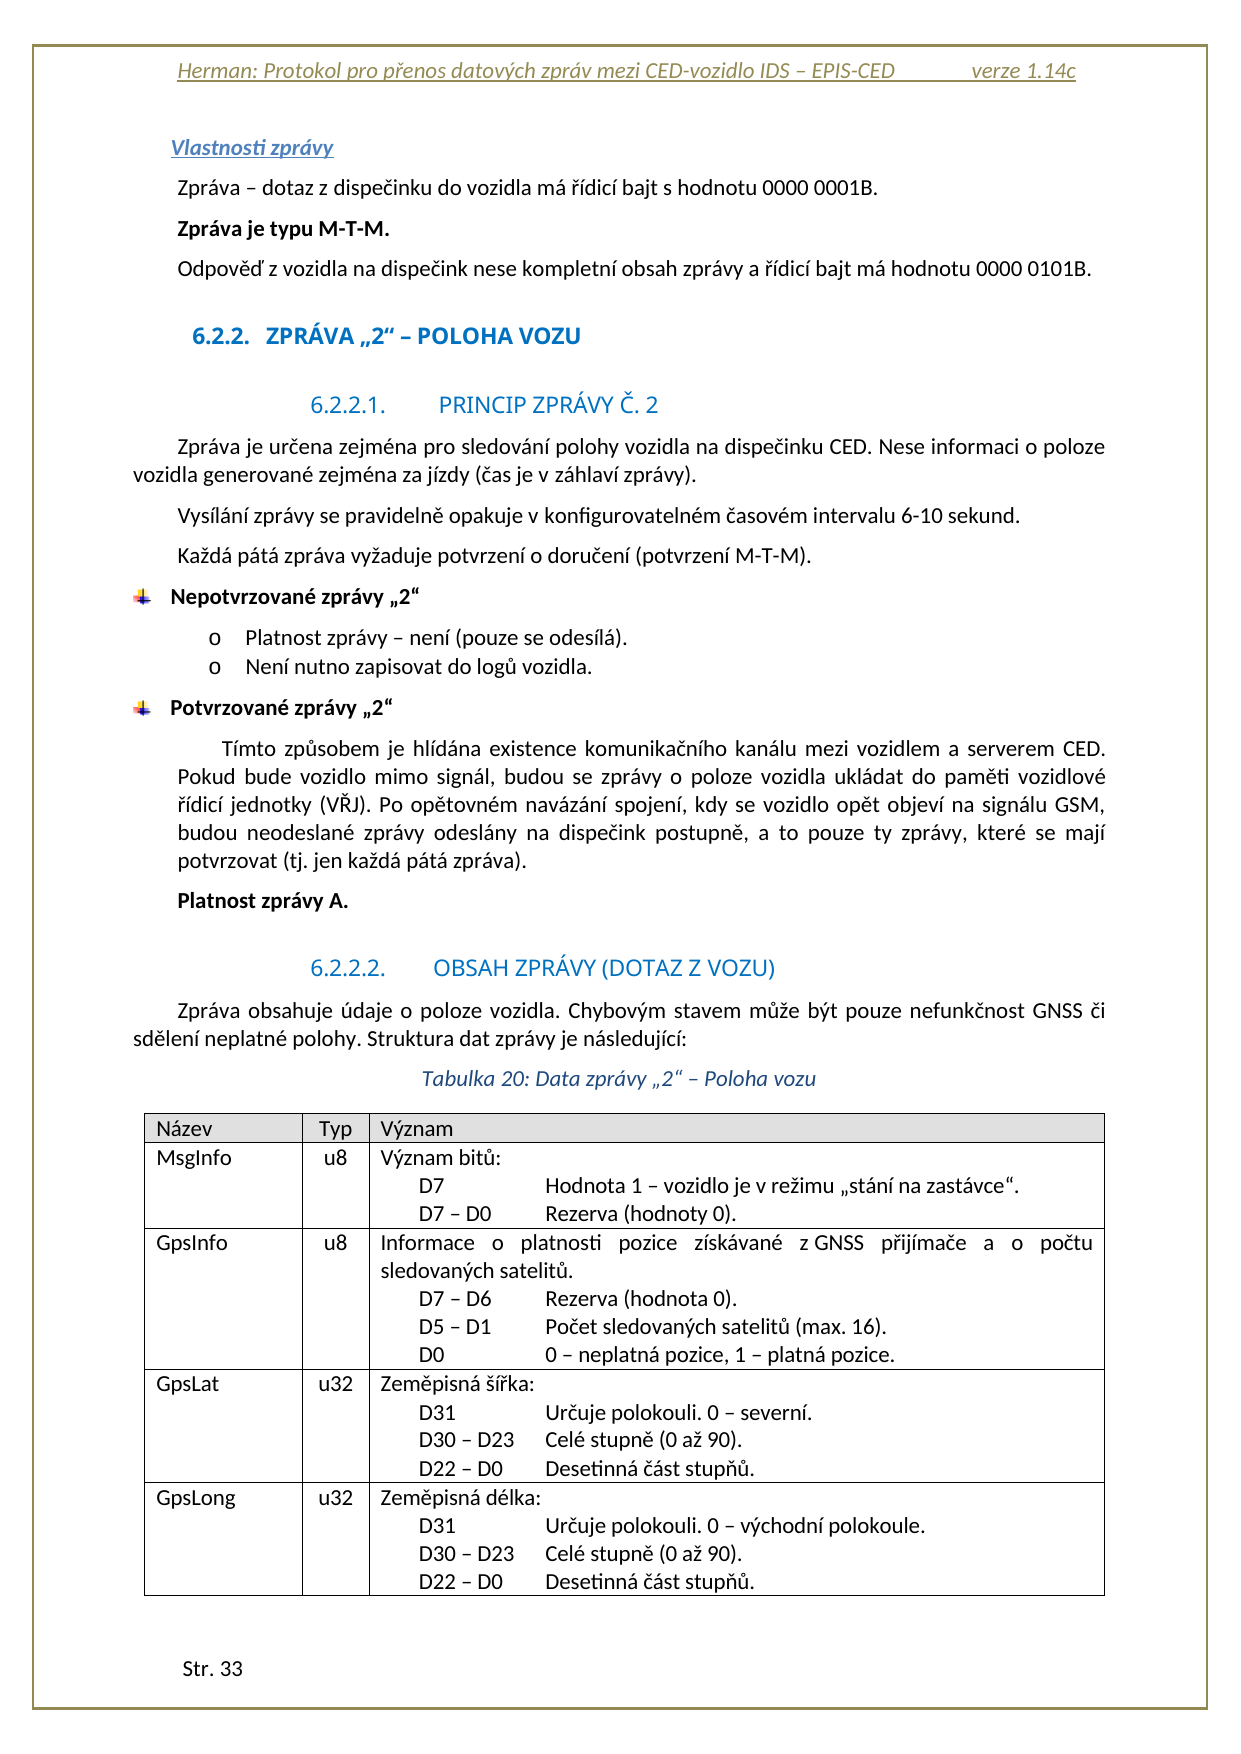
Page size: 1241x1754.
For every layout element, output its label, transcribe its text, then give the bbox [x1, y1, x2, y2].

table_cell u32 [303, 1483, 369, 1595]
text Vlastnosti zprávy [170, 133, 1107, 161]
picture [133, 587, 151, 605]
subtitle Obsah zprávy (dotaz z vozu) [266, 952, 1107, 983]
text Vysílání zprávy se pravidelně opakuje v konfigurovatelném časovém intervalu 6-10 sekund. [133, 501, 1107, 529]
text Zpráva je určena zejména pro sledování polohy vozidla na dispečinku CED. Nese informaci o poloze vozidla generované zejména za jízdy (čas je v záhlaví zprávy). [133, 432, 1107, 488]
table_cell GpsInfo [145, 1229, 302, 1368]
text Platnost zprávy A. [133, 887, 1107, 914]
text Zpráva obsahuje údaje o poloze vozidla. Chybovým stavem může být pouze nefunkčnost GNSS či sdělení neplatné polohy. Struktura dat zprávy je následující: [133, 996, 1107, 1052]
table_cell MsgInfo [145, 1143, 302, 1227]
subtitle Princip zprávy č. 2 [266, 389, 1107, 420]
subtitle Zpráva „2“ – Poloha vozu [192, 320, 1107, 351]
text Zpráva – dotaz z dispečinku do vozidla má řídicí bajt s hodnotu 0000 0001B. [133, 173, 1107, 201]
table_cell u32 [303, 1370, 369, 1482]
table_cell Zeměpisná délka: D31 Určuje polokouli. 0 – východní polokoule. D30 – D23 Celé stupně (0 až 90). D22 – D0 Desetinná část stupňů. [370, 1483, 1104, 1595]
text Odpověď z vozidla na dispečink nese kompletní obsah zprávy a řídicí bajt má hodnotu 0000 0101B. [133, 254, 1107, 282]
list Nepotvrzované zprávy „2“ [133, 582, 1107, 610]
list Není nutno zapisovat do logů vozidla. [208, 652, 1107, 681]
table_header Typ [303, 1114, 369, 1142]
table_cell Zeměpisná šířka: D31 Určuje polokouli. 0 – severní. D30 – D23 Celé stupně (0 až 90). D22 – D0 Desetinná část stupňů. [370, 1370, 1104, 1482]
table_cell GpsLat [145, 1370, 302, 1482]
picture [133, 699, 151, 716]
text Tímto způsobem je hlídána existence komunikačního kanálu mezi vozidlem a serverem CED. Pokud bude vozidlo mimo signál, budou se zprávy o poloze vozidla ukládat do paměti vozidlové řídicí jednotky (VŘJ). Po opětovném navázání spojení, kdy se vozidlo opět objeví na signálu GSM, budou neodeslané zprávy odeslány na dispečink postupně, a to pouze ty zprávy, které se mají potvrzovat (tj. jen každá pátá zpráva). [177, 734, 1107, 874]
table_header Název [145, 1114, 302, 1142]
table_cell Informace o platnosti pozice získávané z GNSS přijímače a o počtu sledovaných satelitů. D7 – D6 Rezerva (hodnota 0). D5 – D1 Počet sledovaných satelitů (max. 16). D0 0 – neplatná pozice, 1 – platná pozice. [370, 1229, 1104, 1368]
table_cell u8 [303, 1229, 369, 1368]
list Potvrzované zprávy „2“ [133, 693, 1107, 721]
list Platnost zprávy – není (pouze se odesílá). [208, 623, 1107, 652]
text Zpráva je typu M-T-M. [133, 214, 1107, 242]
table_header Význam [370, 1114, 1104, 1142]
table_cell GpsLong [145, 1483, 302, 1595]
text Každá pátá zpráva vyžaduje potvrzení o doručení (potvrzení M-T-M). [133, 542, 1107, 569]
table_cell Význam bitů: D7 Hodnota 1 – vozidlo je v režimu „stání na zastávce“. D7 – D0 Rezerva (hodnoty 0). [370, 1143, 1104, 1227]
table_cell u8 [303, 1143, 369, 1227]
